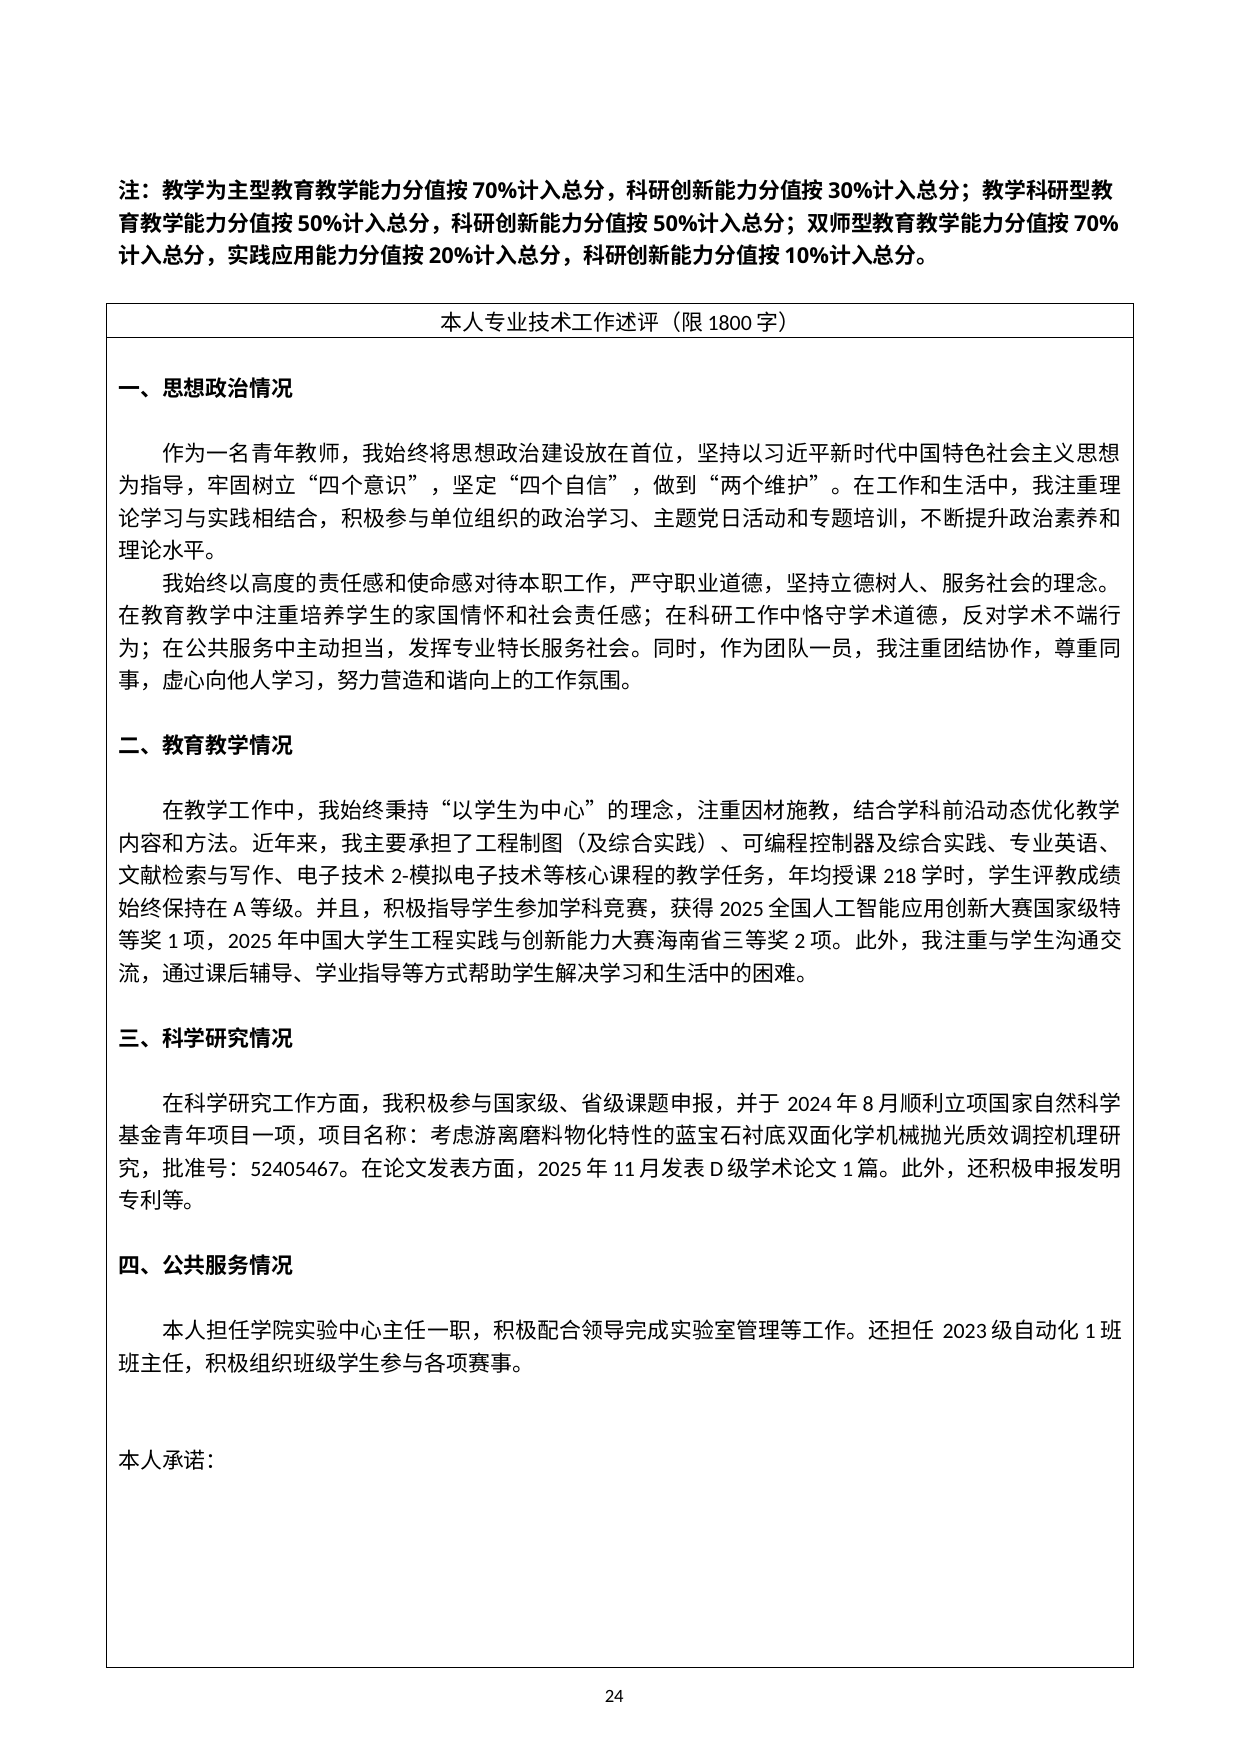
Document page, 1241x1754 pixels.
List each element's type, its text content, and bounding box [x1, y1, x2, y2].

text 注：教学为主型教育教学能力分值按70%计入总分，科研创新能力分值按30%计入总分；教学科研型教育教学能力分值按50%计入总分，科研创新能力分值按50%计入总分；双师型教育教学能力分值按70%计入总分，实践应用能力分值按20%计入总分，科研创新能力分值按10%计入总分。 [118, 173, 1122, 271]
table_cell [107, 338, 1133, 1667]
table_header 本人专业技术工作述评（限1800字） [107, 304, 1133, 337]
